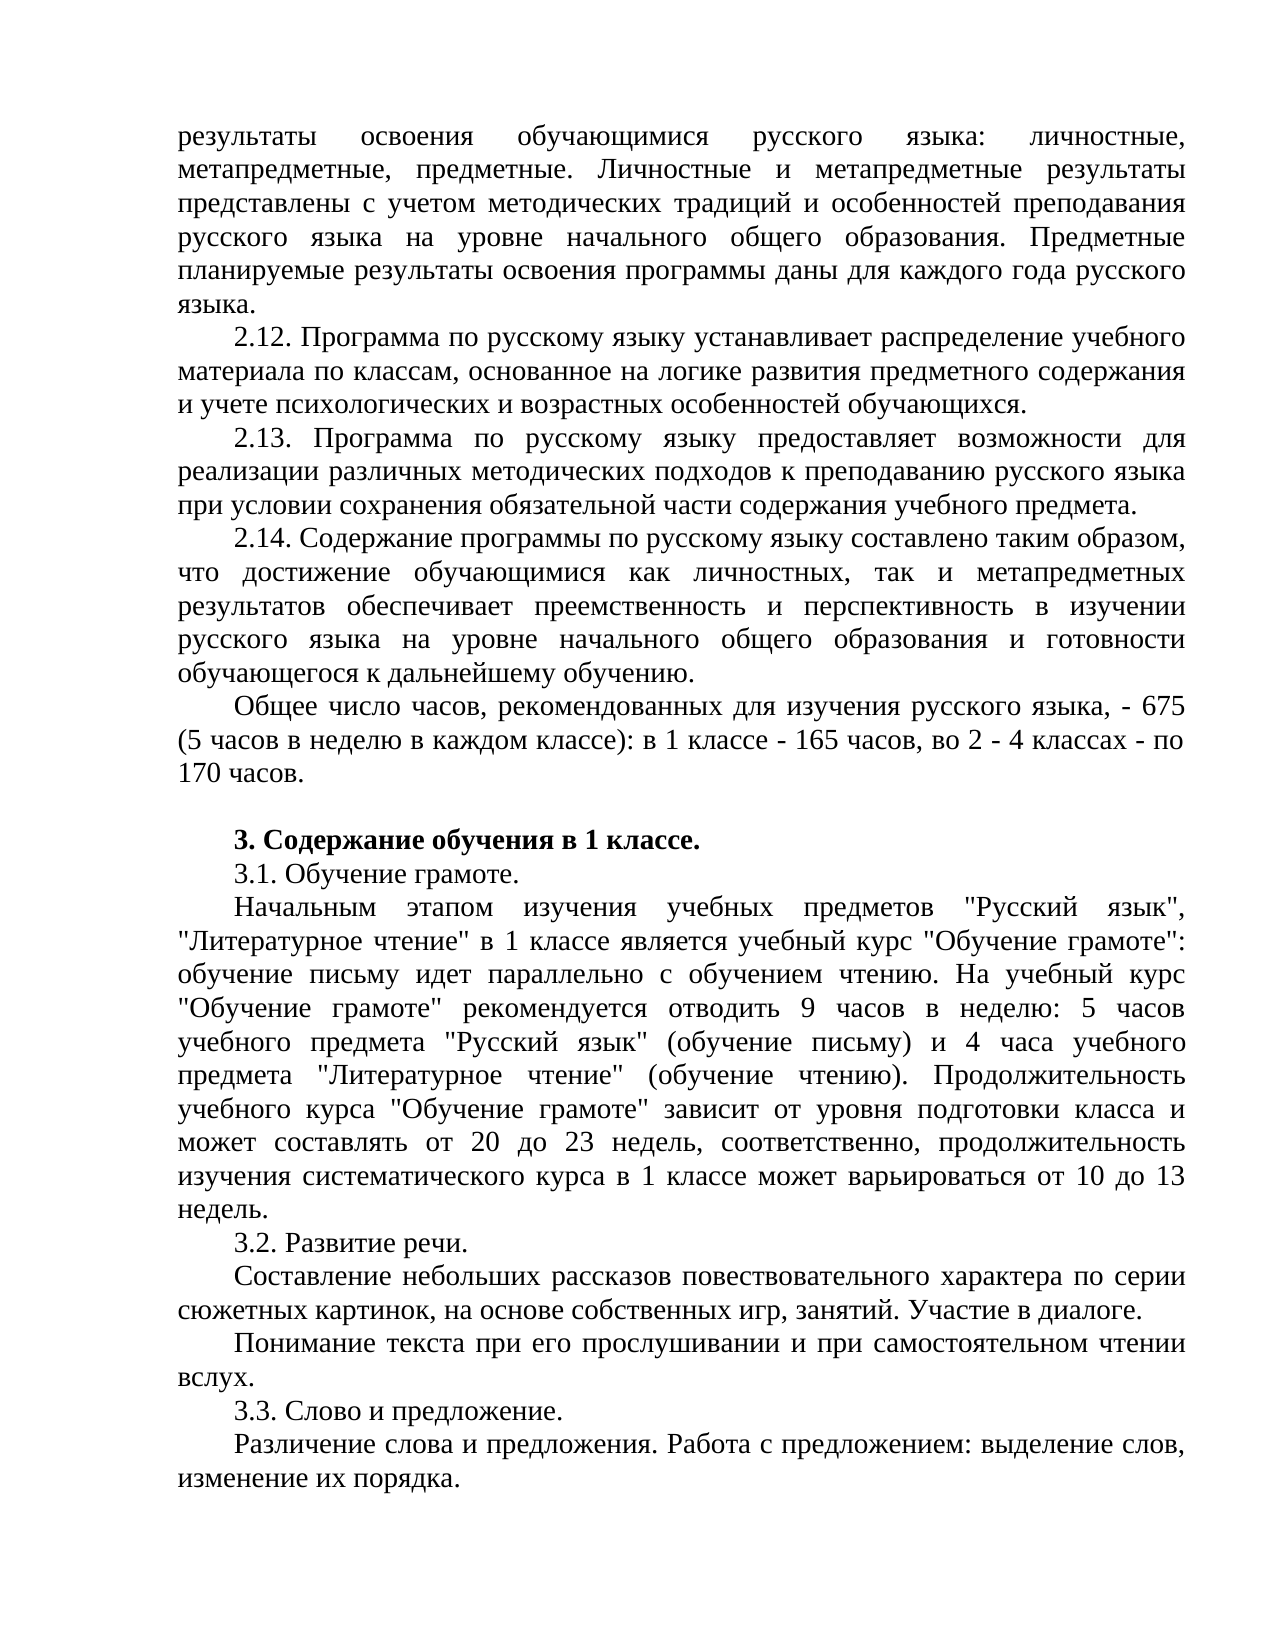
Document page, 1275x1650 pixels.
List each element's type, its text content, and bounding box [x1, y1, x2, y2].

text Общее число часов, рекомендованных для изучения русского языка, - 675 (5 часов в неделю в каждом классе): в 1 классе - 165 часов, во 2 - 4 классах - по 170 часов. [177, 688, 1186, 789]
text 2.14. Содержание программы по русскому языку составлено таким образом, что достижение обучающимися как личностных, так и метапредметных результатов обеспечивает преемственность и перспективность в изучении русского языка на уровне начального общего образования и готовности обучающегося к дальнейшему обучению. [177, 521, 1186, 688]
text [177, 118, 1186, 319]
text 3.3. Слово и предложение. [177, 1393, 1186, 1426]
text Различение слова и предложения. Работа с предложением: выделение слов, изменение их порядка. [177, 1426, 1186, 1493]
text 3. Содержание обучения в 1 классе. [177, 822, 1186, 856]
text Понимание текста при его прослушивании и при самостоятельном чтении вслух. [177, 1326, 1186, 1393]
text 3.1. Обучение грамоте. [177, 856, 1186, 889]
text 2.12. Программа по русскому языку устанавливает распределение учебного материала по классам, основанное на логике развития предметного содержания и учете психологических и возрастных особенностей обучающихся. [177, 319, 1186, 420]
text Составление небольших рассказов повествовательного характера по серии сюжетных картинок, на основе собственных игр, занятий. Участие в диалоге. [177, 1258, 1186, 1326]
text Начальным этапом изучения учебных предметов "Русский язык", "Литературное чтение" в 1 классе является учебный курс "Обучение грамоте": обучение письму идет параллельно с обучением чтению. На учебный курс "Обучение грамоте" рекомендуется отводить 9 часов в неделю: 5 часов учебного предмета "Русский язык" (обучение письму) и 4 часа учебного предмета "Литературное чтение" (обучение чтению). Продолжительность учебного курса "Обучение грамоте" зависит от уровня подготовки класса и может составлять от 20 до 23 недель, соответственно, продолжительность изучения систематического курса в 1 классе может варьироваться от 10 до 13 недель. [177, 889, 1186, 1225]
text 3.2. Развитие речи. [177, 1225, 1186, 1258]
text 2.13. Программа по русскому языку предоставляет возможности для реализации различных методических подходов к преподаванию русского языка при условии сохранения обязательной части содержания учебного предмета. [177, 420, 1186, 521]
